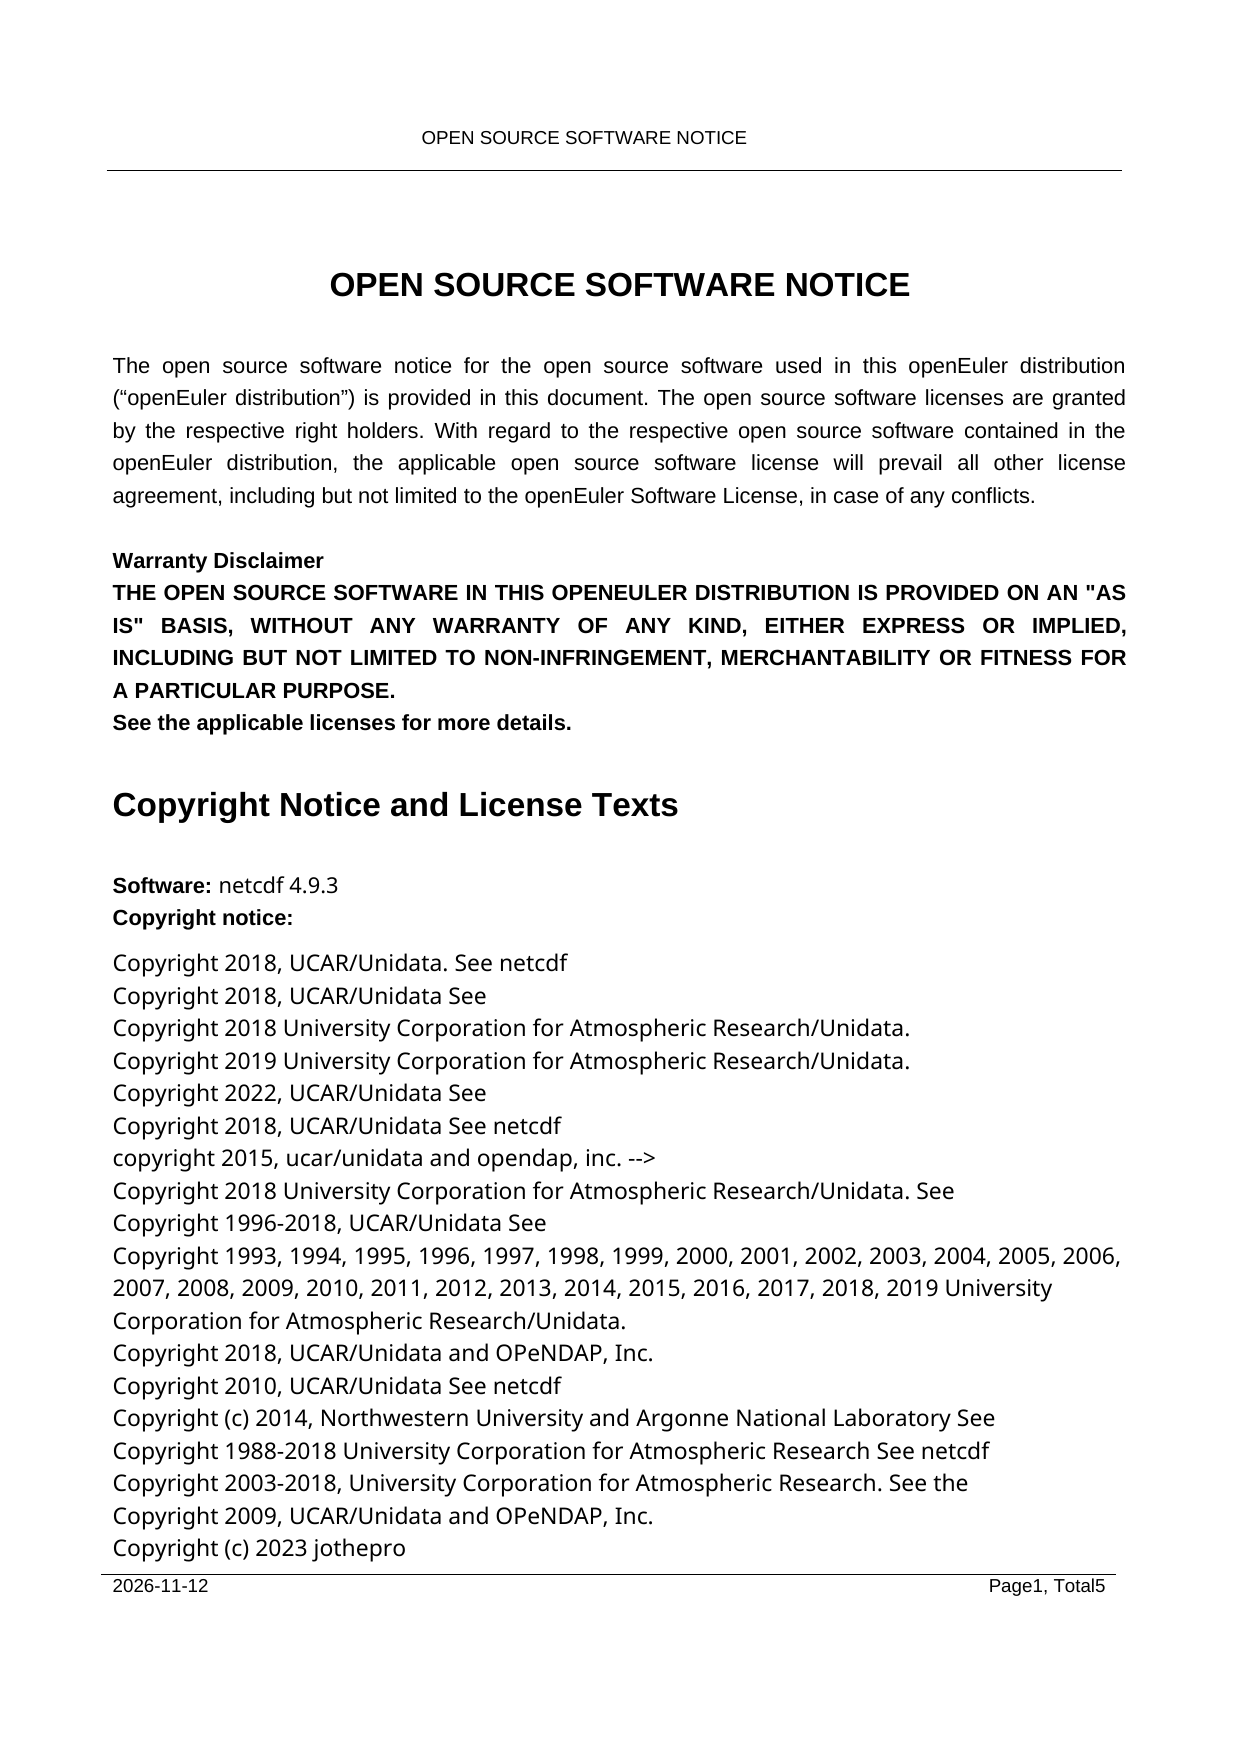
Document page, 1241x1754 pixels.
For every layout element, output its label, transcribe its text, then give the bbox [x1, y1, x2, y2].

title Software: netcdf 4.9.3 [112, 869, 1128, 901]
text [112, 947, 1128, 1564]
text Copyright Notice and License Texts [112, 771, 1128, 836]
text Copyright notice: [112, 901, 1128, 934]
text The open source software notice for the open source software used in this openEuler distribution (“openEuler distribution”) is provided in this document. The open source software licenses are granted by the respective right holders. With regard to the respective open source software contained in the openEuler distribution, the applicable open source software license will prevail all other license agreement, including but not limited to the openEuler Software License, in case of any conflicts. [112, 349, 1128, 511]
text THE OPEN SOURCE SOFTWARE IN THIS OPENEULER DISTRIBUTION IS PROVIDED ON AN "AS IS" BASIS, WITHOUT ANY WARRANTY OF ANY KIND, EITHER EXPRESS OR IMPLIED, INCLUDING BUT NOT LIMITED TO NON-INFRINGEMENT, MERCHANTABILITY OR FITNESS FOR A PARTICULAR PURPOSE. See the applicable licenses for more details. [112, 576, 1128, 739]
text Warranty Disclaimer [112, 544, 1128, 576]
text OPEN SOURCE SOFTWARE NOTICE [112, 251, 1128, 316]
